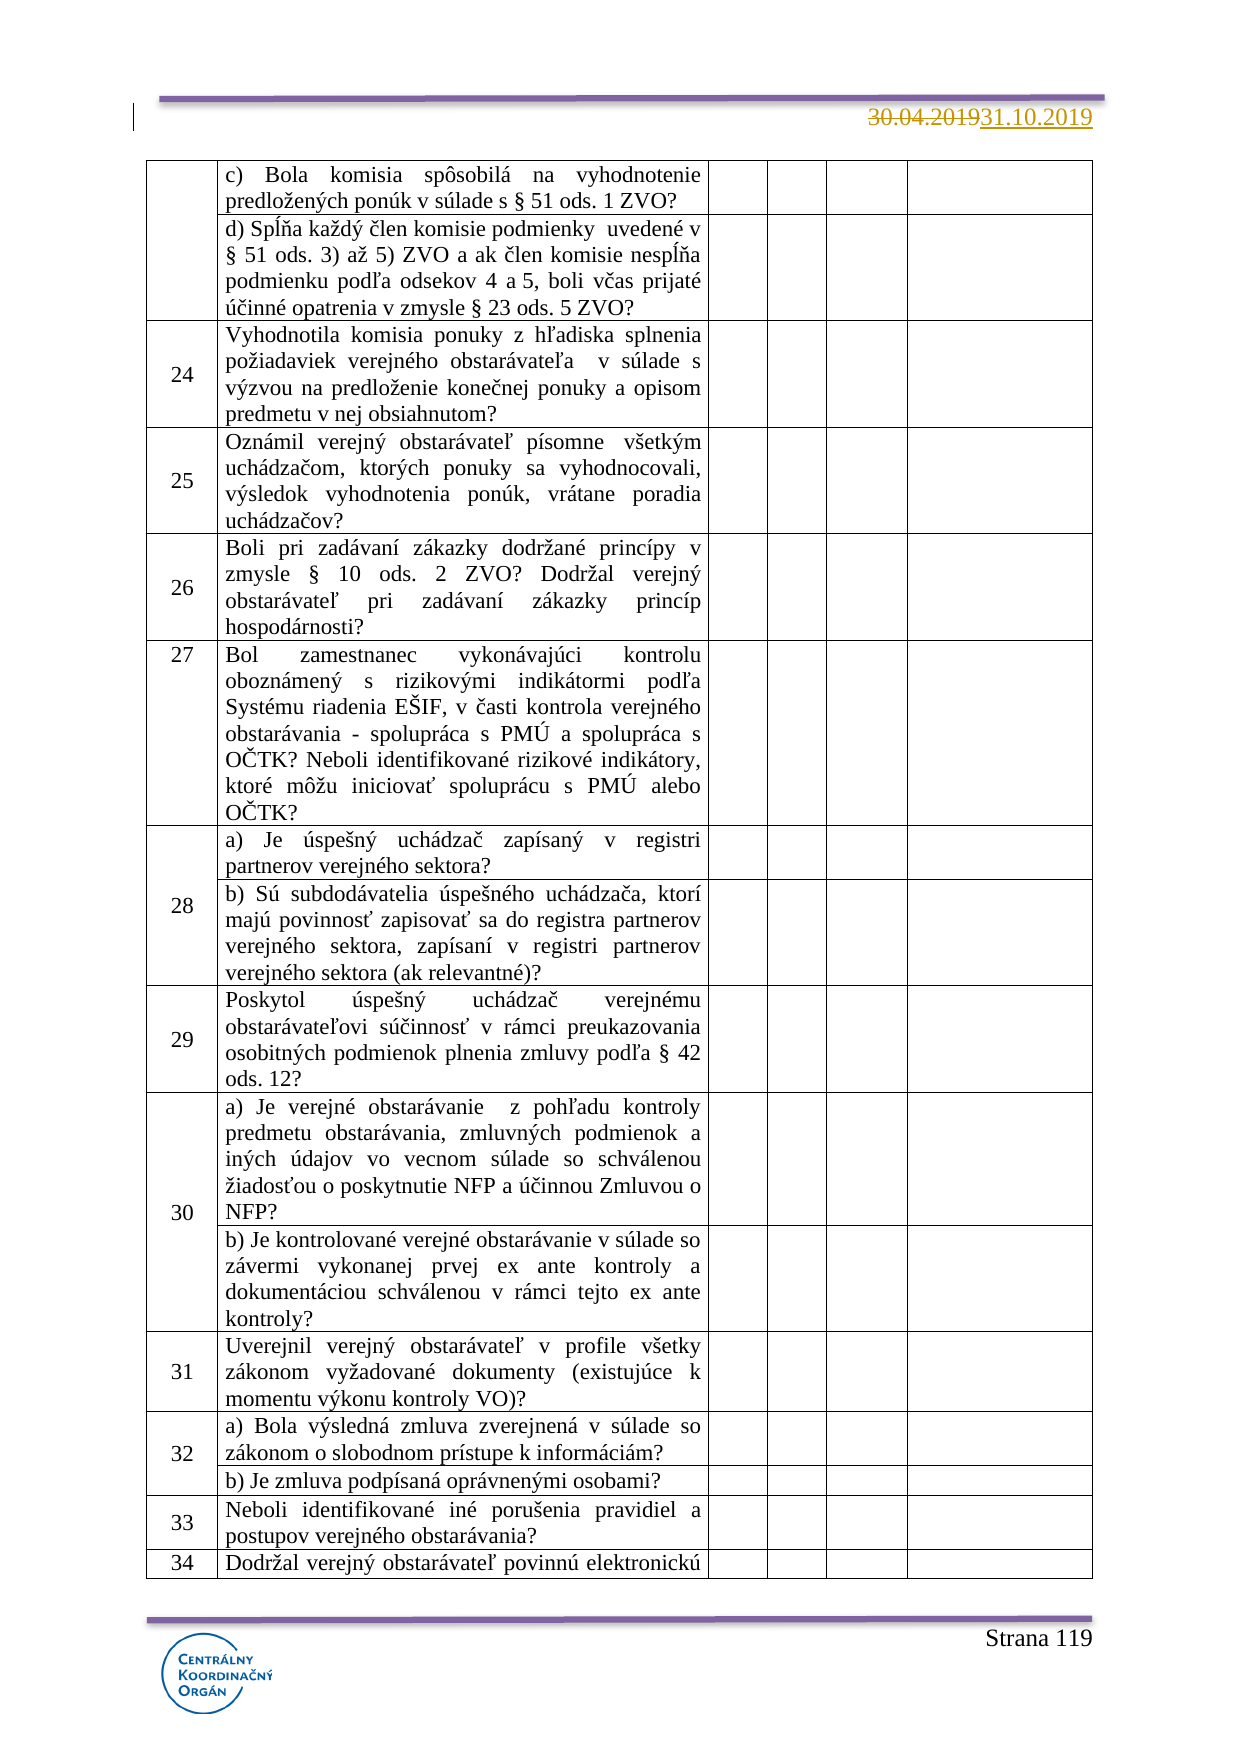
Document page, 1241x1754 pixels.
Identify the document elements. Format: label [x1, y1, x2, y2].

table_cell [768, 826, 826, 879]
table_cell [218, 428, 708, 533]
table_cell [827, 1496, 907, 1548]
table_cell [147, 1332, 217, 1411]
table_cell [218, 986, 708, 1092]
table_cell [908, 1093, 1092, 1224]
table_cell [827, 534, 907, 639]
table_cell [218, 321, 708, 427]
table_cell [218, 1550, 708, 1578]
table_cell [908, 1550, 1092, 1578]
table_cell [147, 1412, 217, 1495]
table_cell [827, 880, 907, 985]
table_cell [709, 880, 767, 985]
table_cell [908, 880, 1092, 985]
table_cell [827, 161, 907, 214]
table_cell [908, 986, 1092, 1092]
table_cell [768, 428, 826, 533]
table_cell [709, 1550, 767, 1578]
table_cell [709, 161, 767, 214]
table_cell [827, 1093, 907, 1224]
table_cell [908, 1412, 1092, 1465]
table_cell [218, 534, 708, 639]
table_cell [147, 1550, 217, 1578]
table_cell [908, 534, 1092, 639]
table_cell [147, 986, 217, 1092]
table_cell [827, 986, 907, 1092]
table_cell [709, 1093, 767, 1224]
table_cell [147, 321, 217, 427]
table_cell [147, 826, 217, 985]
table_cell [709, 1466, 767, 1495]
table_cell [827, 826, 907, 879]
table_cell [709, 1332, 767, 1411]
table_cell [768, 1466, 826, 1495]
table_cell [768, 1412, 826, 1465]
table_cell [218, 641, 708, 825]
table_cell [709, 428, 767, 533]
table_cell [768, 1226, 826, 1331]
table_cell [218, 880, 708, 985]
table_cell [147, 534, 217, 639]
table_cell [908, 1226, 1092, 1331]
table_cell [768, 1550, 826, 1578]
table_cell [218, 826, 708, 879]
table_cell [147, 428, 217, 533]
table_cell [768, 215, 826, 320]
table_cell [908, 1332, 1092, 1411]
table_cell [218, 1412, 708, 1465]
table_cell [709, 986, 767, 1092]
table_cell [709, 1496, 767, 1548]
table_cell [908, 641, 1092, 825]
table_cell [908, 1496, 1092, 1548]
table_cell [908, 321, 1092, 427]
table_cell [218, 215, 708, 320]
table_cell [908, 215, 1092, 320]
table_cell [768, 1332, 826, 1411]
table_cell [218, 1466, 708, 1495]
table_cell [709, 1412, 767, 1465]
picture [159, 1631, 272, 1713]
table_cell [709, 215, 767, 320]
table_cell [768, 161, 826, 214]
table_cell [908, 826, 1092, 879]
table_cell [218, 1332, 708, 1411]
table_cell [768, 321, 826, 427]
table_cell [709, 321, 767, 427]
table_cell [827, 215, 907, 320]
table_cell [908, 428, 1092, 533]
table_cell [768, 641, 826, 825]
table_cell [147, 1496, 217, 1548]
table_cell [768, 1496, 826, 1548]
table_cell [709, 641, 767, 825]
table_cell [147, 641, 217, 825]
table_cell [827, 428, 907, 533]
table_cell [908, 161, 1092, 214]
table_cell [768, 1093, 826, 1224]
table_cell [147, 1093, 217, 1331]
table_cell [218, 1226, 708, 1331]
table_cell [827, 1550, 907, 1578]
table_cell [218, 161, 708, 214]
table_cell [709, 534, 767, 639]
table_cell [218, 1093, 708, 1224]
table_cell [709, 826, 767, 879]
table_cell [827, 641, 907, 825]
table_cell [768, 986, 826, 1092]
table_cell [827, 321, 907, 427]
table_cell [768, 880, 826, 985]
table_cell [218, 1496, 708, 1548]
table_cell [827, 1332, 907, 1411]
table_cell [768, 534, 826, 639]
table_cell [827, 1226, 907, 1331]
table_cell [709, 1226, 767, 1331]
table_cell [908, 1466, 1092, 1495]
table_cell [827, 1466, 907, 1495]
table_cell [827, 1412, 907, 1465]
